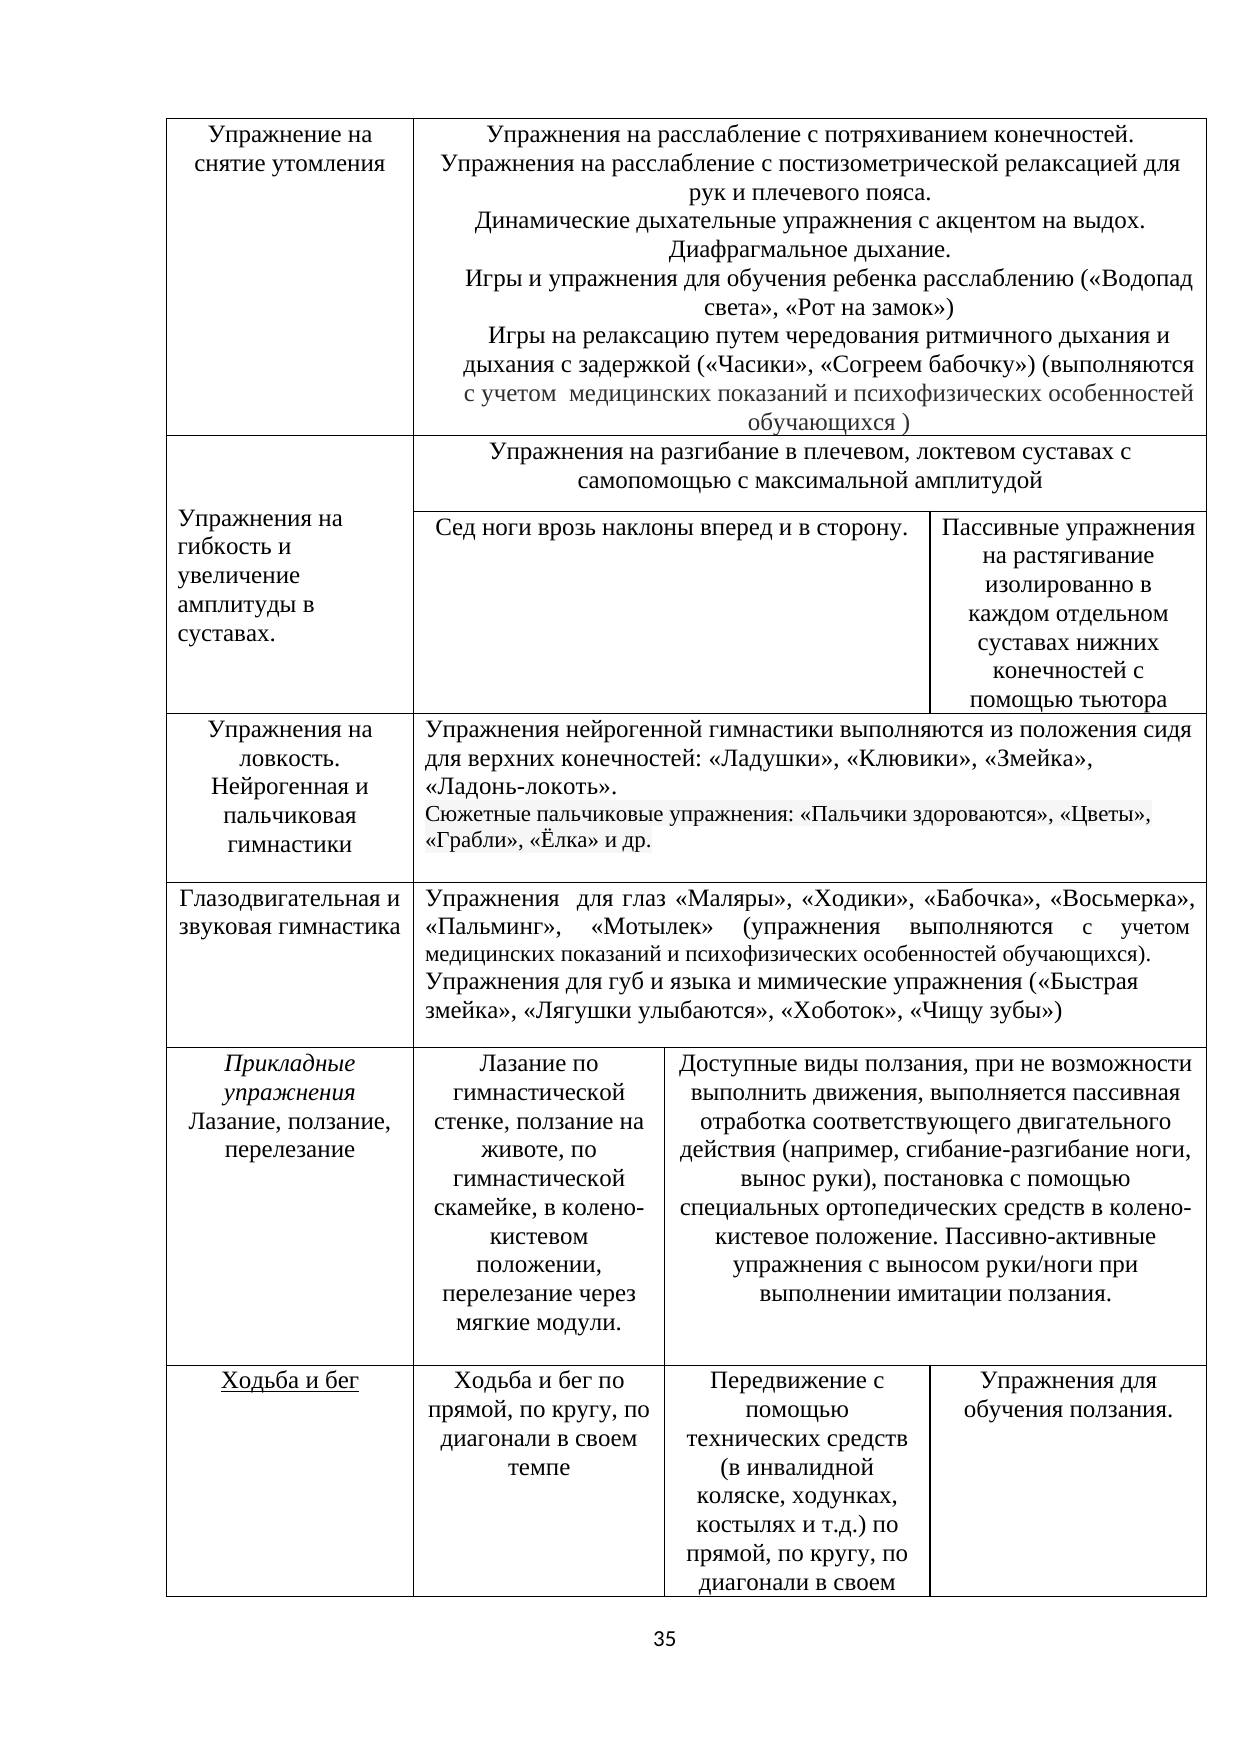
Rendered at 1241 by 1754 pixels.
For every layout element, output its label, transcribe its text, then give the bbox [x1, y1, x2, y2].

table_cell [665, 1366, 929, 1596]
table_cell Упражнение на снятие утомления [167, 119, 413, 435]
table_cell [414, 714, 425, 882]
table_cell Пассивные упражнения на растягивание изолированно в каждом отдельном суставах нижних конечностей с помощью тьютора [931, 512, 1206, 713]
table_cell Упражнения нейрогенной гимнастики выполняются из положения сидя для верхних конечностей: «Ладушки», «Клювики», «Змейка», «Ладонь-локоть». Сюжетные пальчиковые упражнения: «Пальчики здороваются», «Цветы», «Грабли», «Ёлка» и др. [652, 714, 1206, 882]
table_cell Упражнения на ловкость. Нейрогенная и пальчиковая гимнастики [167, 714, 413, 882]
table_cell Упражнения на расслабление с потряхиванием конечностей. Упражнения на расслабление с постизометрической релаксацией для рук и плечевого пояса. Динамические дыхательные упражнения с акцентом на выдох. Диафрагмальное дыхание. Игры и упражнения для обучения ребенка расслаблению («Водопад света», «Рот на замок») Игры на релаксацию путем чередования ритмичного дыхания и дыхания с задержкой («Часики», «Согреем бабочку») (выполняются с учетом медицинских показаний и психофизических особенностей обучающихся ) [414, 119, 1206, 435]
table_cell Сед ноги врозь наклоны вперед и в сторону. [414, 512, 929, 713]
table_cell Упражнения для глаз «Маляры», «Ходики», «Бабочка», «Восьмерка», «Пальминг», «Мотылек» (упражнения выполняются с учетом медицинских показаний и психофизических особенностей обучающихся). Упражнения для губ и языка и мимические упражнения («Быстрая змейка», «Лягушки улыбаются», «Хоботок», «Чищу зубы») [414, 883, 1206, 1047]
table_cell Упражнения на разгибание в плечевом, локтевом суставах с самопомощью с максимальной амплитудой [414, 436, 1206, 511]
table_cell Лазание по гимнастической стенке, ползание на животе, по гимнастической скамейке, в колено-кистевом положении, перелезание через мягкие модули. [414, 1048, 664, 1364]
table_cell Доступные виды ползания, при не возможности выполнить движения, выполняется пассивная отработка соответствующего двигательного действия (например, сгибание-разгибание ноги, вынос руки), постановка с помощью специальных ортопедических средств в колено-кистевое положение. Пассивно-активные упражнения с выносом руки/ноги при выполнении имитации ползания. [665, 1048, 1206, 1364]
table_cell Глазодвигательная и звуковая гимнастика [167, 883, 413, 1047]
table_cell Прикладные упражнения Лазание, ползание, перелезание [167, 1048, 413, 1364]
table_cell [931, 1366, 1206, 1596]
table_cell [414, 1366, 664, 1596]
table_cell Упражнения на гибкость и увеличение амплитуды в суставах. [167, 436, 413, 713]
table_cell Ходьба и бег [167, 1366, 413, 1596]
